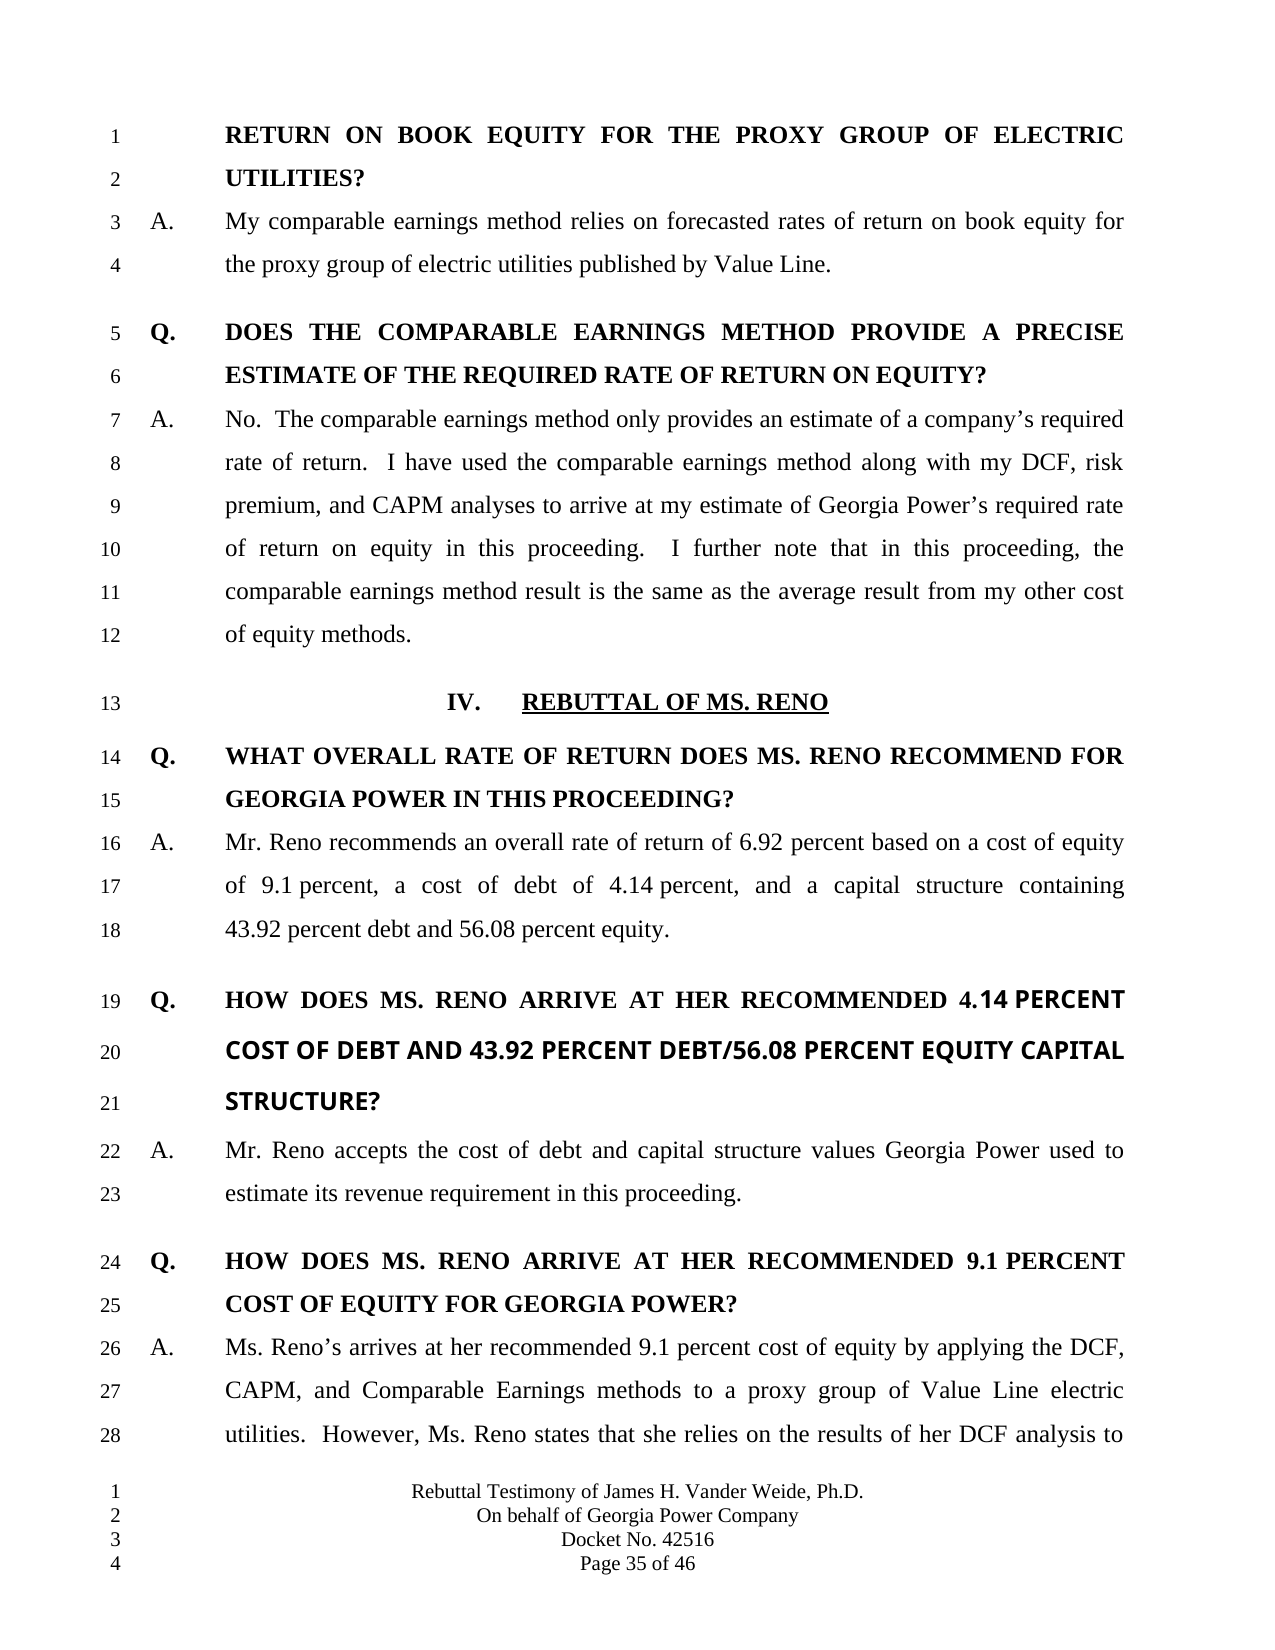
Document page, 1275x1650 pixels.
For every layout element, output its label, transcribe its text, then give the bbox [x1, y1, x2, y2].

text Mr. Reno recommends an overall rate of return of 6.92 percent based on a cost of equity of 9.1 percent, a cost of debt of 4.14 percent, and a capital structure containing 43.92 percent debt and 56.08 percent equity. [150, 827, 1125, 942]
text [150, 1332, 1125, 1447]
text My comparable earnings method relies on forecasted rates of return on book equity for the proxy group of electric utilities published by Value Line. [150, 206, 1125, 278]
subtitle REBUTTAL OF MS. RENO [150, 687, 1125, 716]
text No. The comparable earnings method only provides an estimate of a company’s required rate of return. I have used the comparable earnings method along with my DCF, risk premium, and CAPM analyses to arrive at my estimate of Georgia Power’s required rate of return on equity in this proceeding. I further note that in this proceeding, the comparable earnings method result is the same as the average result from my other cost of equity methods. [150, 404, 1125, 648]
text Q. Does the comparable earnings method provide a precise estimate of the required rate of return on equity? [150, 317, 1125, 389]
text Mr. Reno accepts the cost of debt and capital structure values Georgia Power used to estimate its revenue requirement in this proceeding. [150, 1135, 1125, 1207]
text Q. How does Ms. Reno arrive at her recommended 4.14 percent cost of debt and 43.92 percent debt/56.08 percent equity capital structure? [150, 982, 1125, 1118]
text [150, 120, 1125, 192]
text Q. how does Ms. Reno arrive at her recommended 9.1 percent cost of equity for Georgia Power? [150, 1246, 1125, 1318]
text Q. wHAT OVERALL RATE OF RETURN does Ms. Reno RECOMMEND FOR GEORGIA POWER IN THIS PROCEEDING? [150, 741, 1125, 813]
